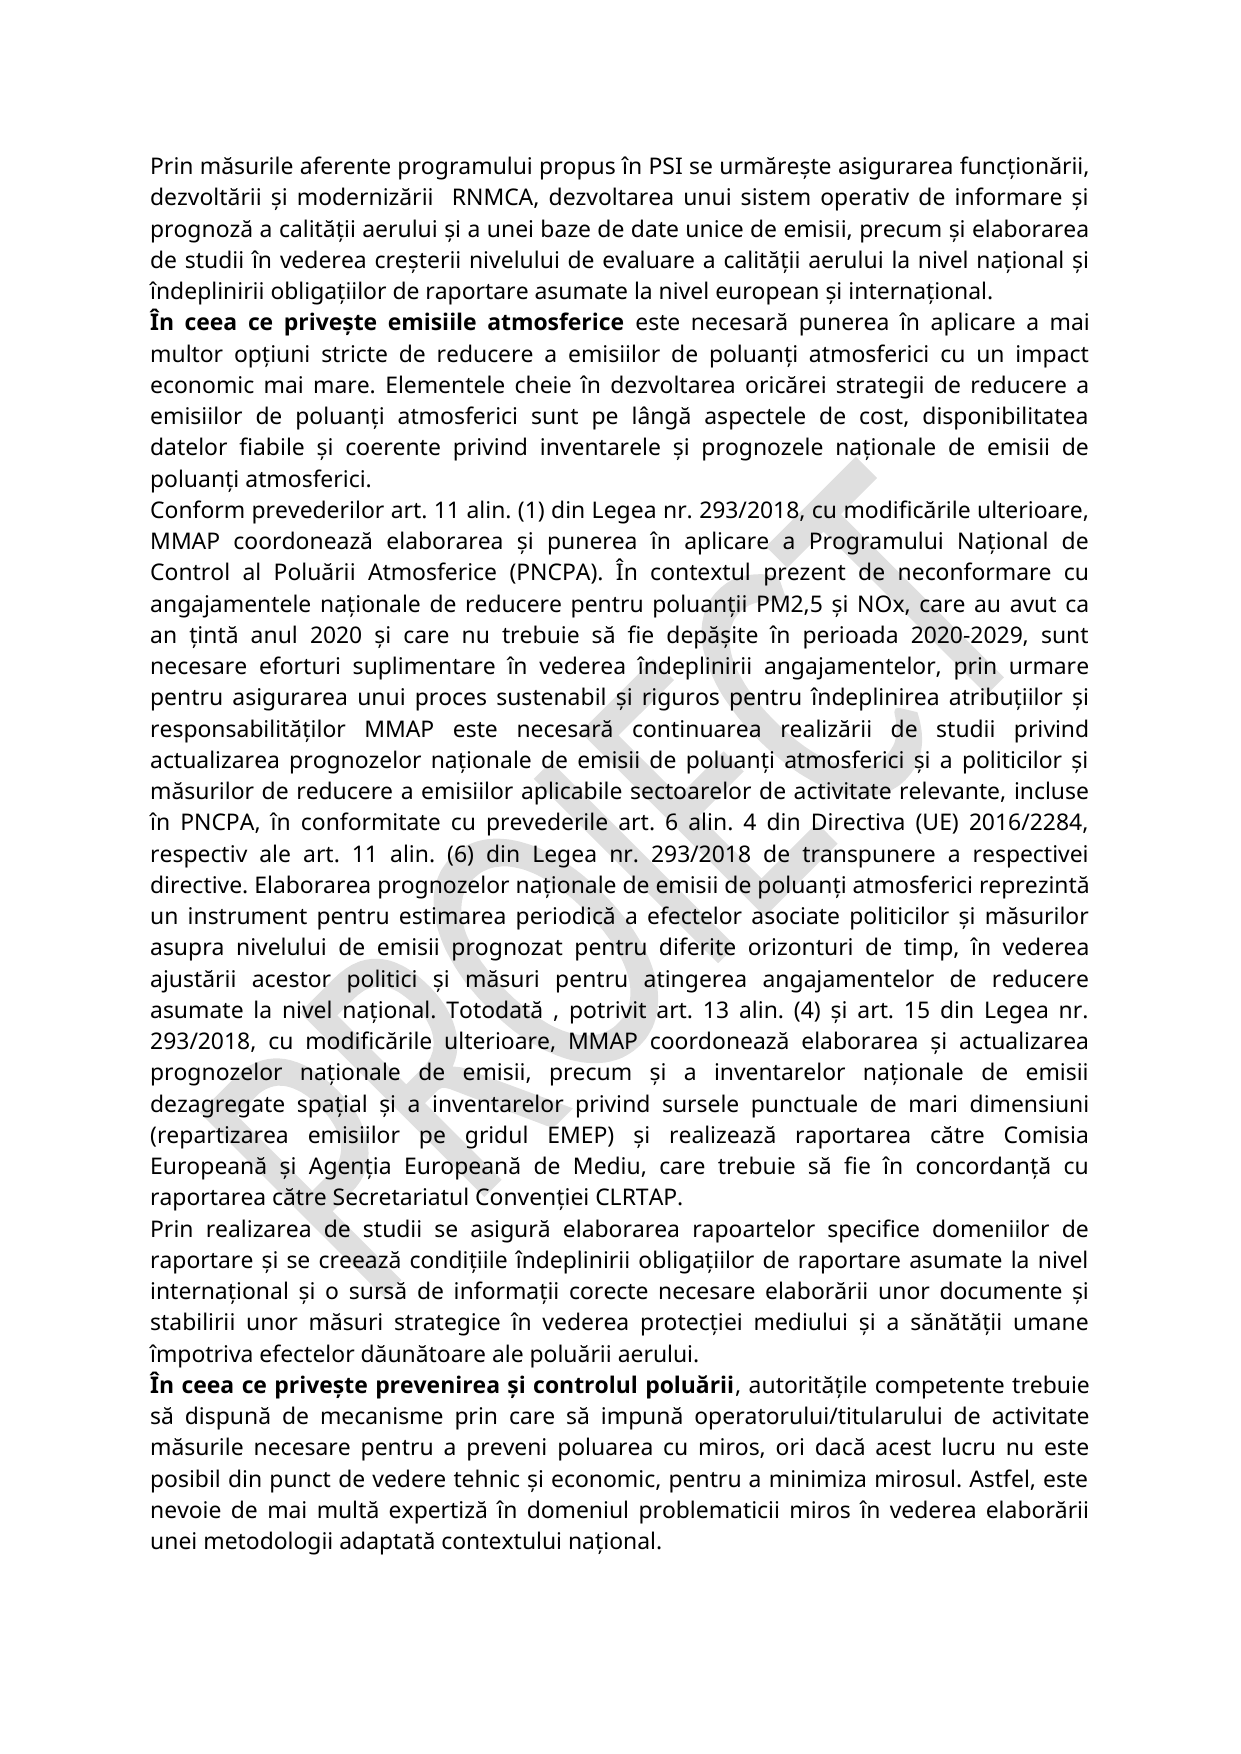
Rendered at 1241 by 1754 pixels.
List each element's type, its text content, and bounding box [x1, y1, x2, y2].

text În ceea ce privește emisiile atmosferice este necesară punerea în aplicare a mai multor opțiuni stricte de reducere a emisiilor de poluanți atmosferici cu un impact economic mai mare. Elementele cheie în dezvoltarea oricărei strategii de reducere a emisiilor de poluanți atmosferici sunt pe lângă aspectele de cost, disponibilitatea datelor fiabile și coerente privind inventarele și prognozele naționale de emisii de poluanți atmosferici. [150, 306, 1090, 494]
text Conform prevederilor art. 11 alin. (1) din Legea nr. 293/2018, cu modificările ulterioare, MMAP coordonează elaborarea și punerea în aplicare a Programului Național de Control al Poluării Atmosferice (PNCPA). În contextul prezent de neconformare cu angajamentele naționale de reducere pentru poluanții PM2,5 și NOx, care au avut ca an țintă anul 2020 și care nu trebuie să fie depășite în perioada 2020-2029, sunt necesare eforturi suplimentare în vederea îndeplinirii angajamentelor, prin urmare pentru asigurarea unui proces sustenabil și riguros pentru îndeplinirea atribuțiilor și responsabilităților MMAP este necesară continuarea realizării de studii privind actualizarea prognozelor naționale de emisii de poluanți atmosferici și a politicilor și măsurilor de reducere a emisiilor aplicabile sectoarelor de activitate relevante, incluse în PNCPA, în conformitate cu prevederile art. 6 alin. 4 din Directiva (UE) 2016/2284, respectiv ale art. 11 alin. (6) din Legea nr. 293/2018 de transpunere a respectivei directive. Elaborarea prognozelor naționale de emisii de poluanți atmosferici reprezintă un instrument pentru estimarea periodică a efectelor asociate politicilor și măsurilor asupra nivelului de emisii prognozat pentru diferite orizonturi de timp, în vederea ajustării acestor politici și măsuri pentru atingerea angajamentelor de reducere asumate la nivel național. Totodată , potrivit art. 13 alin. (4) și art. 15 din Legea nr. 293/2018, cu modificările ulterioare, MMAP coordonează elaborarea și actualizarea prognozelor naționale de emisii, precum și a inventarelor naționale de emisii dezagregate spațial și a inventarelor privind sursele punctuale de mari dimensiuni (repartizarea emisiilor pe gridul EMEP) și realizează raportarea către Comisia Europeană și Agenția Europeană de Mediu, care trebuie să fie în concordanță cu raportarea către Secretariatul Convenției CLRTAP. [150, 494, 1090, 1212]
text În ceea ce privește prevenirea și controlul poluării, autoritățile competente trebuie să dispună de mecanisme prin care să impună operatorului/titularului de activitate măsurile necesare pentru a preveni poluarea cu miros, ori dacă acest lucru nu este posibil din punct de vedere tehnic și economic, pentru a minimiza mirosul. Astfel, este nevoie de mai multă expertiză în domeniul problematicii miros în vederea elaborării unei metodologii adaptată contextului național. [150, 1369, 1090, 1556]
text Prin realizarea de studii se asigură elaborarea rapoartelor specifice domeniilor de raportare și se creează condițiile îndeplinirii obligațiilor de raportare asumate la nivel internațional și o sursă de informații corecte necesare elaborării unor documente și stabilirii unor măsuri strategice în vederea protecției mediului și a sănătății umane împotriva efectelor dăunătoare ale poluării aerului. [150, 1212, 1090, 1369]
text Prin măsurile aferente programului propus în PSI se urmărește asigurarea funcționării, dezvoltării și modernizării RNMCA, dezvoltarea unui sistem operativ de informare și prognoză a calității aerului și a unei baze de date unice de emisii, precum și elaborarea de studii în vederea creșterii nivelului de evaluare a calității aerului la nivel național și îndeplinirii obligațiilor de raportare asumate la nivel european și internațional. [150, 150, 1090, 306]
